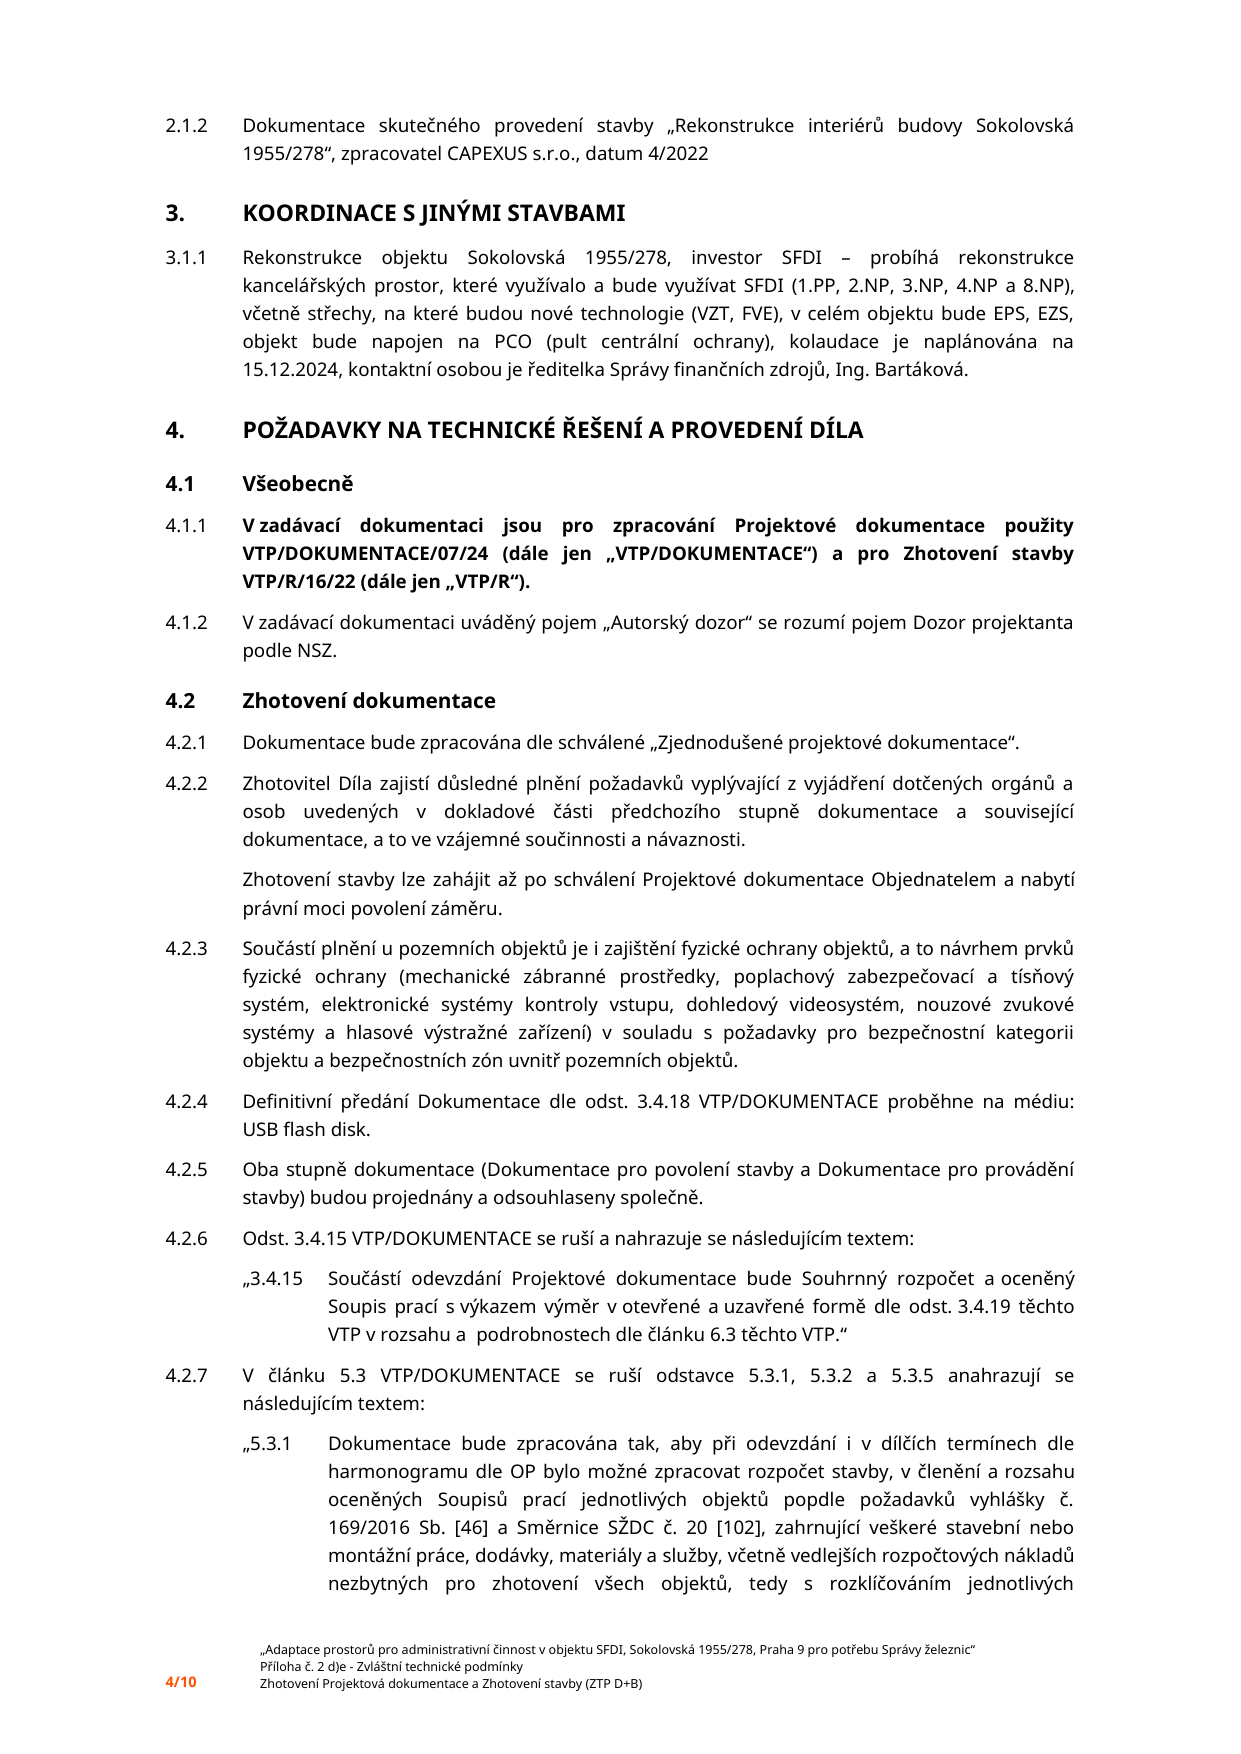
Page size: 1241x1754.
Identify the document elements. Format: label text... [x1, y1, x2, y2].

text Rekonstrukce objektu Sokolovská 1955/278, investor SFDI – probíhá rekonstrukce kancelářských prostor, které využívalo a bude využívat SFDI (1.PP, 2.NP, 3.NP, 4.NP a 8.NP), včetně střechy, na které budou nové technologie (VZT, FVE), v celém objektu bude EPS, EZS, objekt bude napojen na PCO (pult centrální ochrany), kolaudace je naplánována na 15.12.2024, kontaktní osobou je ředitelka Správy finančních zdrojů, Ing. Bartáková. [165, 244, 1075, 382]
list Zhotovení stavby lze zahájit až po schválení Projektové dokumentace Objednatelem a nabytí právní moci povolení záměru. [242, 867, 1075, 920]
text KOORDINACE S JINÝMI STAVBAMI [165, 197, 1075, 229]
text Zhotovení dokumentace [165, 686, 1075, 714]
text Odst. 3.4.15 VTP/DOKUMENTACE se ruší a nahrazuje se následujícím textem: [165, 1225, 1075, 1251]
list V zadávací dokumentaci jsou pro zpracování Projektové dokumentace použity VTP/DOKUMENTACE/07/24 (dále jen „VTP/DOKUMENTACE“) a pro Zhotovení stavby VTP/R/16/22 (dále jen „VTP/R“). [165, 512, 1075, 594]
text V článku 5.3 VTP/DOKUMENTACE se ruší odstavce 5.3.1, 5.3.2 a 5.3.5 anahrazují se následujícím textem: [165, 1362, 1075, 1416]
text Všeobecně [165, 469, 1075, 497]
list V zadávací dokumentaci uváděný pojem „Autorský dozor“ se rozumí pojem Dozor projektanta podle NSZ. [165, 609, 1075, 663]
text Dokumentace skutečného provedení stavby „Rekonstrukce interiérů budovy Sokolovská 1955/278“, zpracovatel CAPEXUS s.r.o., datum 4/2022 [165, 112, 1075, 166]
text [242, 1431, 1075, 1596]
text Definitivní předání Dokumentace dle odst. 3.4.18 VTP/DOKUMENTACE proběhne na médiu: USB flash disk. [165, 1088, 1075, 1141]
text Součástí plnění u pozemních objektů je i zajištění fyzické ochrany objektů, a to návrhem prvků fyzické ochrany (mechanické zábranné prostředky, poplachový zabezpečovací a tísňový systém, elektronické systémy kontroly vstupu, dohledový videosystém, nouzové zvukové systémy a hlasové výstražné zařízení) v souladu s požadavky pro bezpečnostní kategorii objektu a bezpečnostních zón uvnitř pozemních objektů. [165, 935, 1075, 1073]
text POŽADAVKY NA TECHNICKÉ ŘEŠENÍ A PROVEDENÍ DÍLA [165, 413, 1075, 445]
text „3.4.15 Součástí odevzdání Projektové dokumentace bude Souhrnný rozpočet a oceněný Soupis prací s výkazem výměr v otevřené a uzavřené formě dle odst. 3.4.19 těchto VTP v rozsahu a podrobnostech dle článku 6.3 těchto VTP.“ [242, 1266, 1075, 1347]
text Oba stupně dokumentace (Dokumentace pro povolení stavby a Dokumentace pro provádění stavby) budou projednány a odsouhlaseny společně. [165, 1156, 1075, 1210]
text Dokumentace bude zpracována dle schválené „Zjednodušené projektové dokumentace“. [165, 730, 1075, 755]
text Zhotovitel Díla zajistí důsledné plnění požadavků vyplývající z vyjádření dotčených orgánů a osob uvedených v dokladové části předchozího stupně dokumentace a související dokumentace, a to ve vzájemné součinnosti a návaznosti. [165, 770, 1075, 852]
